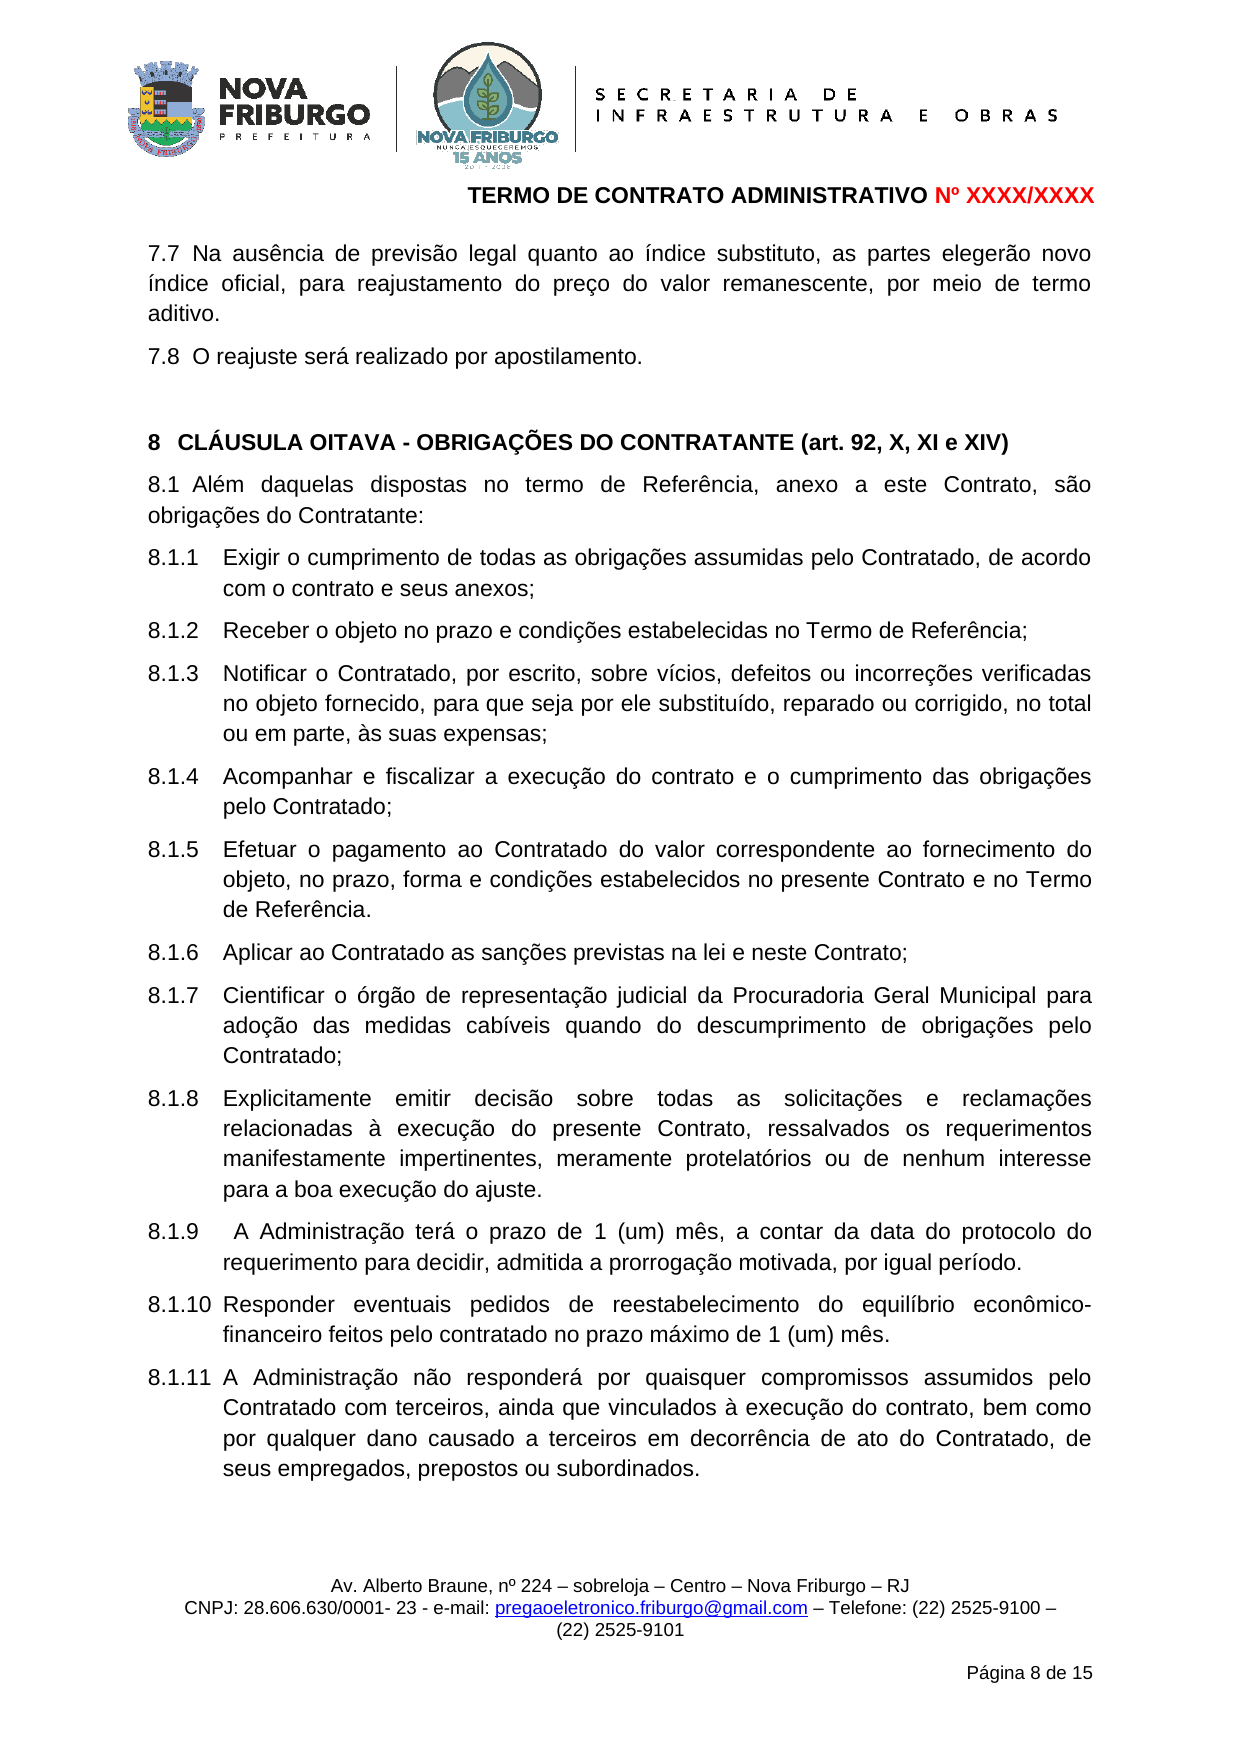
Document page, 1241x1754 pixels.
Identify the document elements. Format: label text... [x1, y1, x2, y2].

list A Administração terá o prazo de 1 (um) mês, a contar da data do protocolo do requerimento para decidir, admitida a prorrogação motivada, por igual período. [148, 1218, 1092, 1275]
list Explicitamente emitir decisão sobre todas as solicitações e reclamações relacionadas à execução do presente Contrato, ressalvados os requerimentos manifestamente impertinentes, meramente protelatórios ou de nenhum interesse para a boa execução do ajuste. [148, 1085, 1092, 1202]
list Exigir o cumprimento de todas as obrigações assumidas pelo Contratado, de acordo com o contrato e seus anexos; [148, 544, 1092, 601]
picture [103, 29, 1103, 183]
list Notificar o Contratado, por escrito, sobre vícios, defeitos ou incorreções verificadas no objeto fornecido, para que seja por ele substituído, reparado ou corrigido, no total ou em parte, às suas expensas; [148, 660, 1092, 747]
list Acompanhar e fiscalizar a execução do contrato e o cumprimento das obrigações pelo Contratado; [148, 763, 1092, 819]
list O reajuste será realizado por apostilamento. [148, 343, 1092, 369]
list Aplicar ao Contratado as sanções previstas na lei e neste Contrato; [148, 939, 1092, 965]
list Responder eventuais pedidos de reestabelecimento do equilíbrio econômico-financeiro feitos pelo contratado no prazo máximo de 1 (um) mês. [148, 1291, 1092, 1348]
list Receber o objeto no prazo e condições estabelecidas no Termo de Referência; [148, 617, 1092, 643]
list Efetuar o pagamento ao Contratado do valor correspondente ao fornecimento do objeto, no prazo, forma e condições estabelecidos no presente Contrato e no Termo de Referência. [148, 836, 1092, 923]
list A Administração não responderá por quaisquer compromissos assumidos pelo Contratado com terceiros, ainda que vinculados à execução do contrato, bem como por qualquer dano causado a terceiros em decorrência de ato do Contratado, de seus empregados, prepostos ou subordinados. [148, 1364, 1092, 1481]
list CLÁUSULA OITAVA - OBRIGAÇÕES DO CONTRATANTE (art. 92, X, XI e XIV) [148, 429, 1092, 455]
list Na ausência de previsão legal quanto ao índice substituto, as partes elegerão novo índice oficial, para reajustamento do preço do valor remanescente, por meio de termo aditivo. [148, 240, 1092, 327]
list Além daquelas dispostas no termo de Referência, anexo a este Contrato, são obrigações do Contratante: [148, 471, 1092, 528]
list Cientificar o órgão de representação judicial da Procuradoria Geral Municipal para adoção das medidas cabíveis quando do descumprimento de obrigações pelo Contratado; [148, 982, 1092, 1068]
